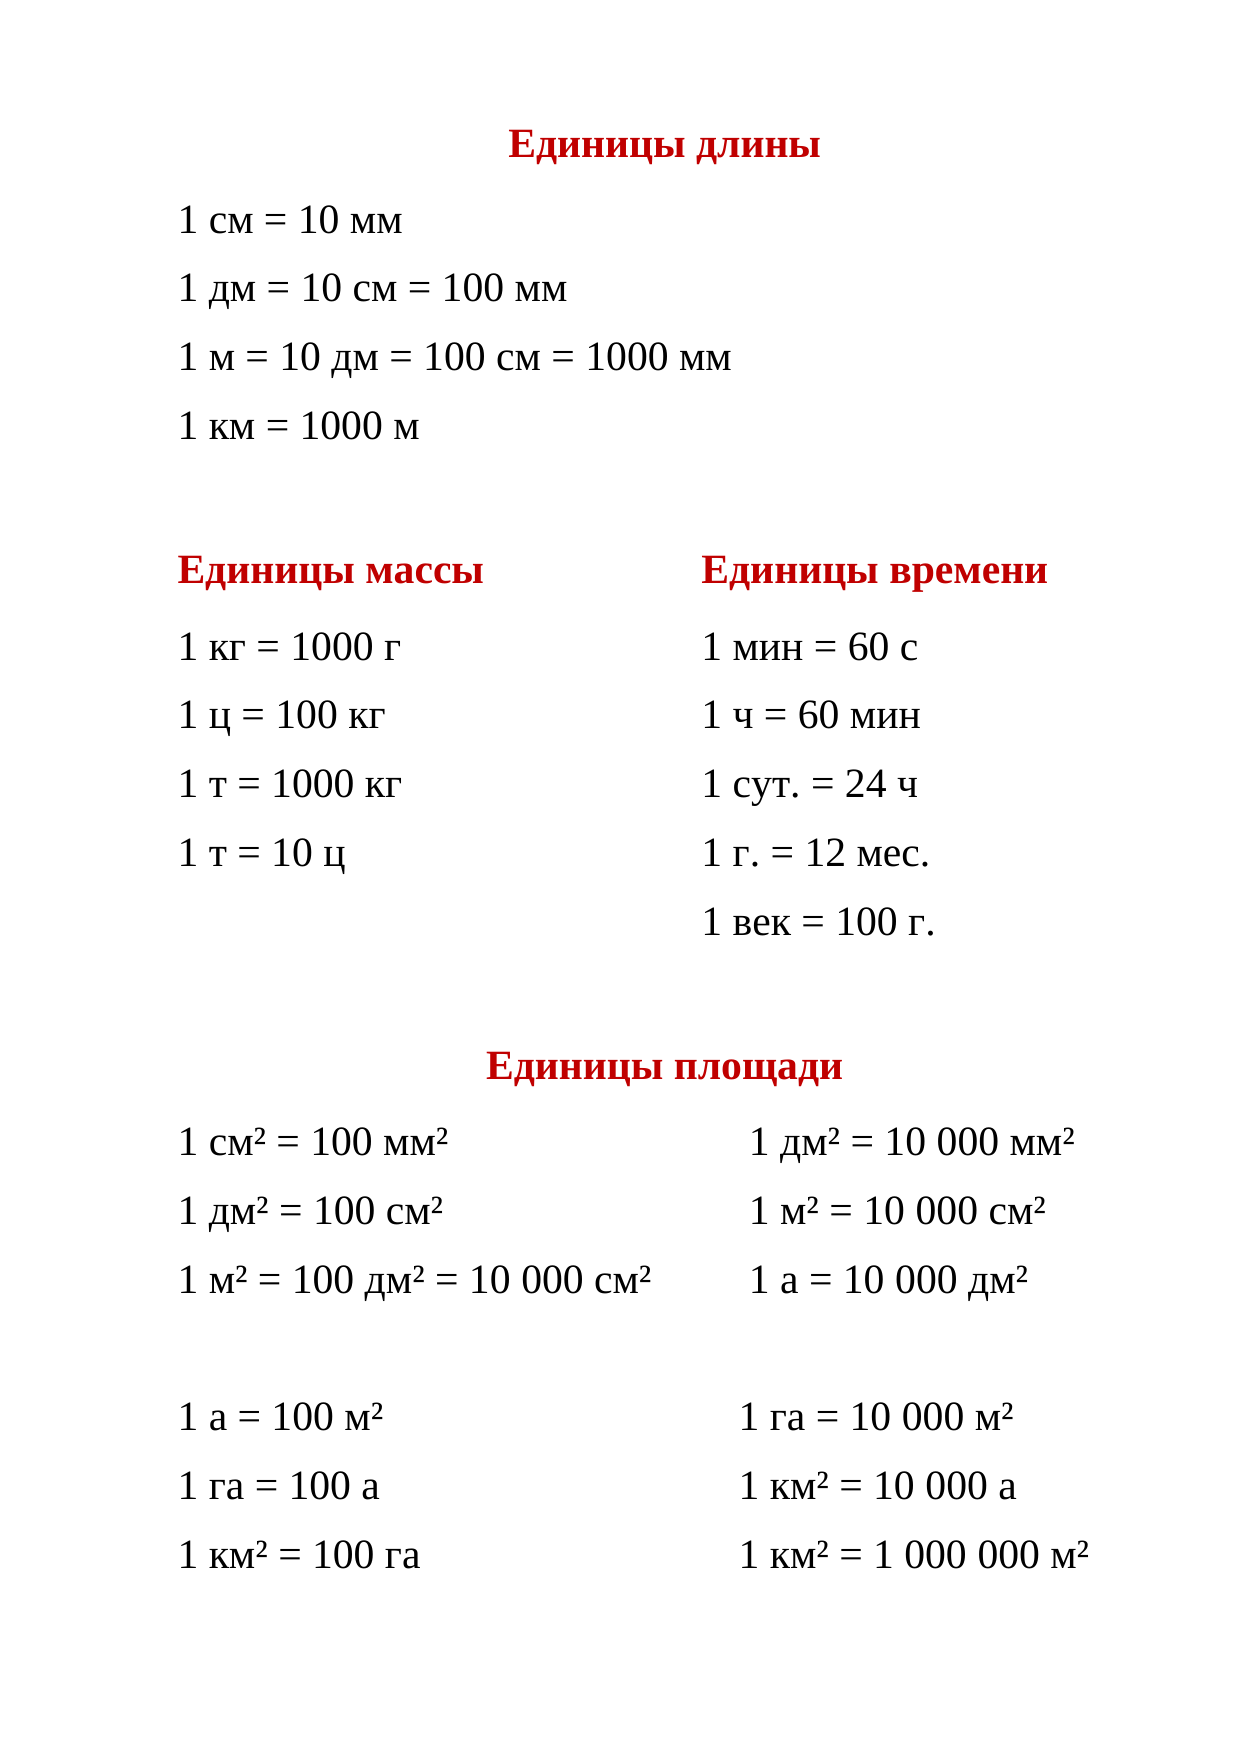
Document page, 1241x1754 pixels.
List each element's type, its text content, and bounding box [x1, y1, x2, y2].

text 1 т = 10 ц [177, 827, 627, 875]
text 1 а = 100 м² 1 га = 10 000 м² [177, 1392, 1152, 1439]
text 1 км = 1000 м [177, 400, 1152, 448]
text 1 кг = 1000 г [177, 621, 627, 669]
text 1 см = 10 мм [177, 194, 1152, 242]
text Единицы времени [701, 545, 1152, 593]
text 1 м² = 100 дм² = 10 000 см² 1 а = 10 000 дм² [177, 1254, 1152, 1302]
text 1 м = 10 дм = 100 см = 1000 мм [177, 332, 1152, 379]
text Единицы массы [177, 545, 627, 593]
text 1 дм² = 100 см² 1 м² = 10 000 см² [177, 1185, 1152, 1233]
text 1 дм = 10 см = 100 мм [177, 263, 1152, 311]
text 1 га = 100 а 1 км² = 10 000 а [177, 1460, 1152, 1508]
text 1 мин = 60 с [701, 621, 1152, 669]
text 1 г. = 12 мес. [701, 827, 1152, 875]
text Единицы длины [177, 118, 1152, 166]
text 1 т = 1000 кг [177, 758, 627, 806]
text 1 век = 100 г. [701, 896, 1152, 944]
text Единицы площади [177, 1041, 1152, 1088]
text 1 км² = 100 га 1 км² = 1 000 000 м² [177, 1529, 1152, 1577]
text 1 сут. = 24 ч [701, 758, 1152, 806]
text 1 см² = 100 мм² 1 дм² = 10 000 мм² [177, 1117, 1152, 1164]
text 1 ц = 100 кг [177, 690, 627, 738]
text 1 ч = 60 мин [701, 690, 1152, 738]
